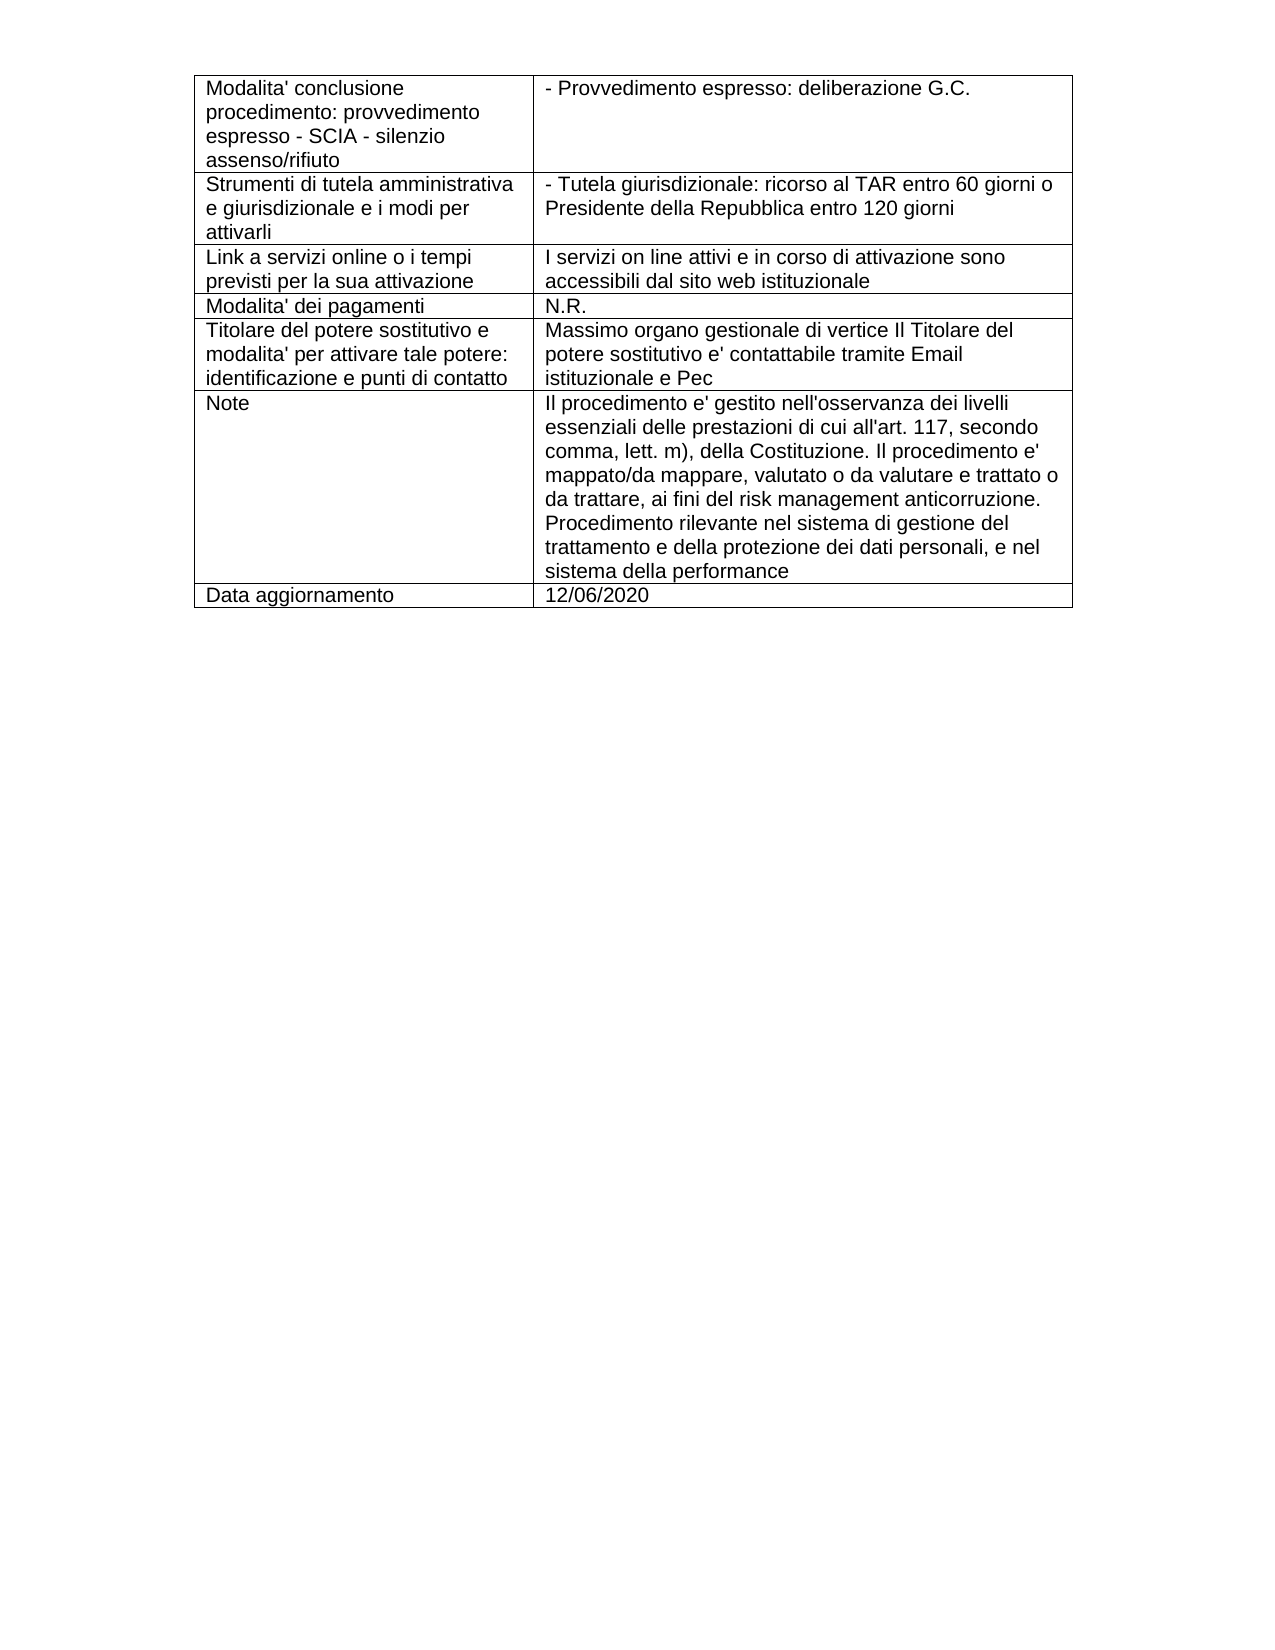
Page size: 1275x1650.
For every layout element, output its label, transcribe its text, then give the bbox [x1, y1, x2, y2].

table_cell Titolare del potere sostitutivo e modalita' per attivare tale potere: identificazione e punti di contatto [195, 319, 533, 390]
table_cell Massimo organo gestionale di vertice Il Titolare del potere sostitutivo e' contattabile tramite Email istituzionale e Pec [534, 319, 1072, 390]
table_cell 12/06/2020 [534, 584, 1072, 607]
table_cell Modalita' dei pagamenti [195, 294, 533, 317]
table_cell Note [195, 391, 533, 582]
table_cell Link a servizi online o i tempi previsti per la sua attivazione [195, 245, 533, 293]
table_cell N.R. [534, 294, 1072, 317]
table_cell I servizi on line attivi e in corso di attivazione sono accessibili dal sito web istituzionale [534, 245, 1072, 293]
table_cell Il procedimento e' gestito nell'osservanza dei livelli essenziali delle prestazioni di cui all'art. 117, secondo comma, lett. m), della Costituzione. Il procedimento e' mappato/da mappare, valutato o da valutare e trattato o da trattare, ai fini del risk management anticorruzione. Procedimento rilevante nel sistema di gestione del trattamento e della protezione dei dati personali, e nel sistema della performance [534, 391, 1072, 582]
table_cell - Provvedimento espresso: deliberazione G.C. [534, 76, 1072, 172]
table_cell Modalita' conclusione procedimento: provvedimento espresso - SCIA - silenzio assenso/rifiuto [195, 76, 533, 172]
table_cell Data aggiornamento [195, 584, 533, 607]
table_cell - Tutela giurisdizionale: ricorso al TAR entro 60 giorni o Presidente della Repubblica entro 120 giorni [534, 173, 1072, 244]
table_cell Strumenti di tutela amministrativa e giurisdizionale e i modi per attivarli [195, 173, 533, 244]
